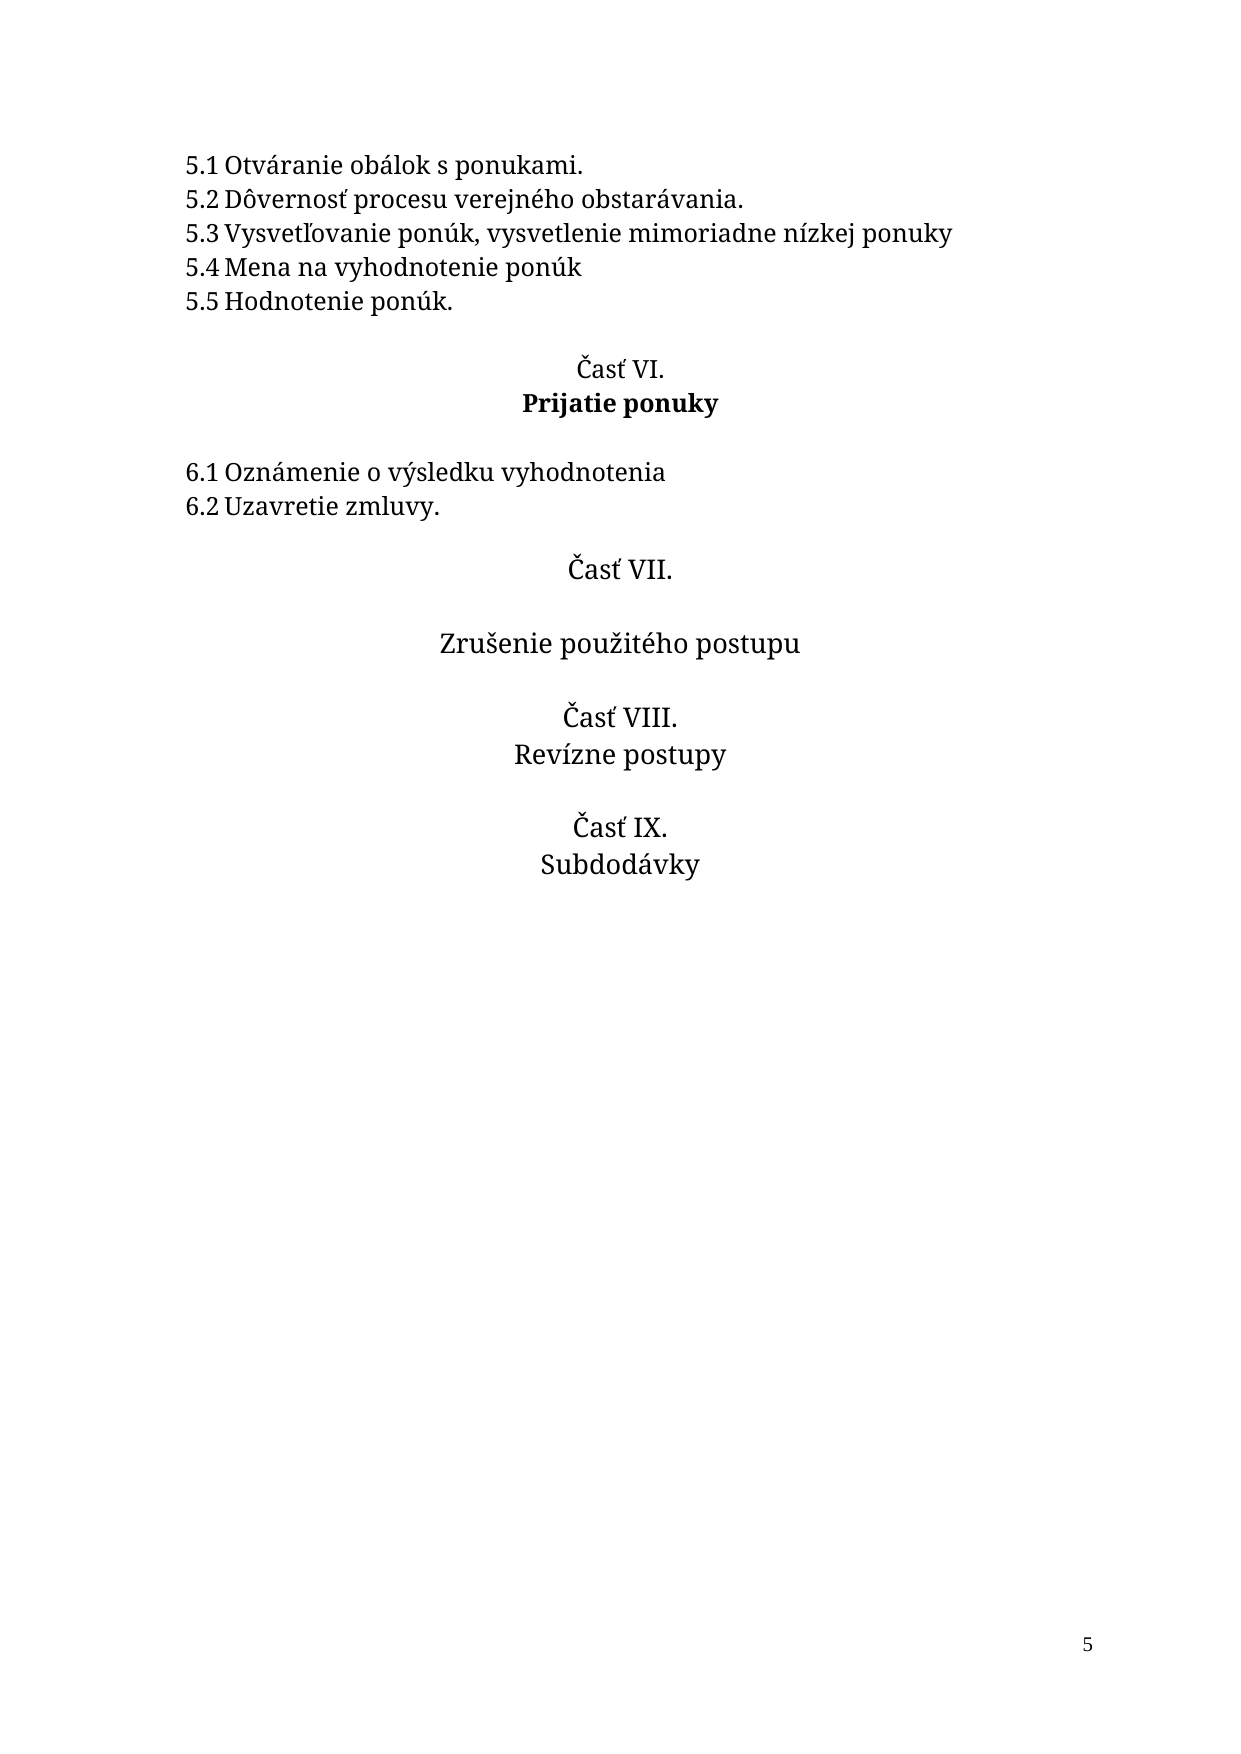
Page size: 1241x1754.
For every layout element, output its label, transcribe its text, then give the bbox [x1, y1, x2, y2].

text Subdodávky [148, 846, 1093, 883]
subtitle Vysvetľovanie ponúk, vysvetlenie mimoriadne nízkej ponuky [185, 216, 1093, 250]
subtitle Prijatie ponuky [148, 386, 1093, 420]
text Zrušenie použitého postupu [148, 624, 1093, 661]
text Revízne postupy [148, 735, 1093, 772]
subtitle Mena na vyhodnotenie ponúk [185, 250, 1093, 284]
subtitle Otváranie obálok s ponukami. [185, 148, 1093, 182]
text Časť IX. [148, 809, 1093, 846]
subtitle Uzavretie zmluvy. [185, 488, 1093, 522]
text Časť VI. [148, 352, 1093, 386]
text Časť VIII. [148, 698, 1093, 735]
text Časť VII. [148, 551, 1093, 588]
subtitle Dôvernosť procesu verejného obstarávania. [185, 182, 1093, 216]
subtitle Oznámenie o výsledku vyhodnotenia [185, 454, 1093, 488]
subtitle Hodnotenie ponúk. [185, 284, 1093, 318]
